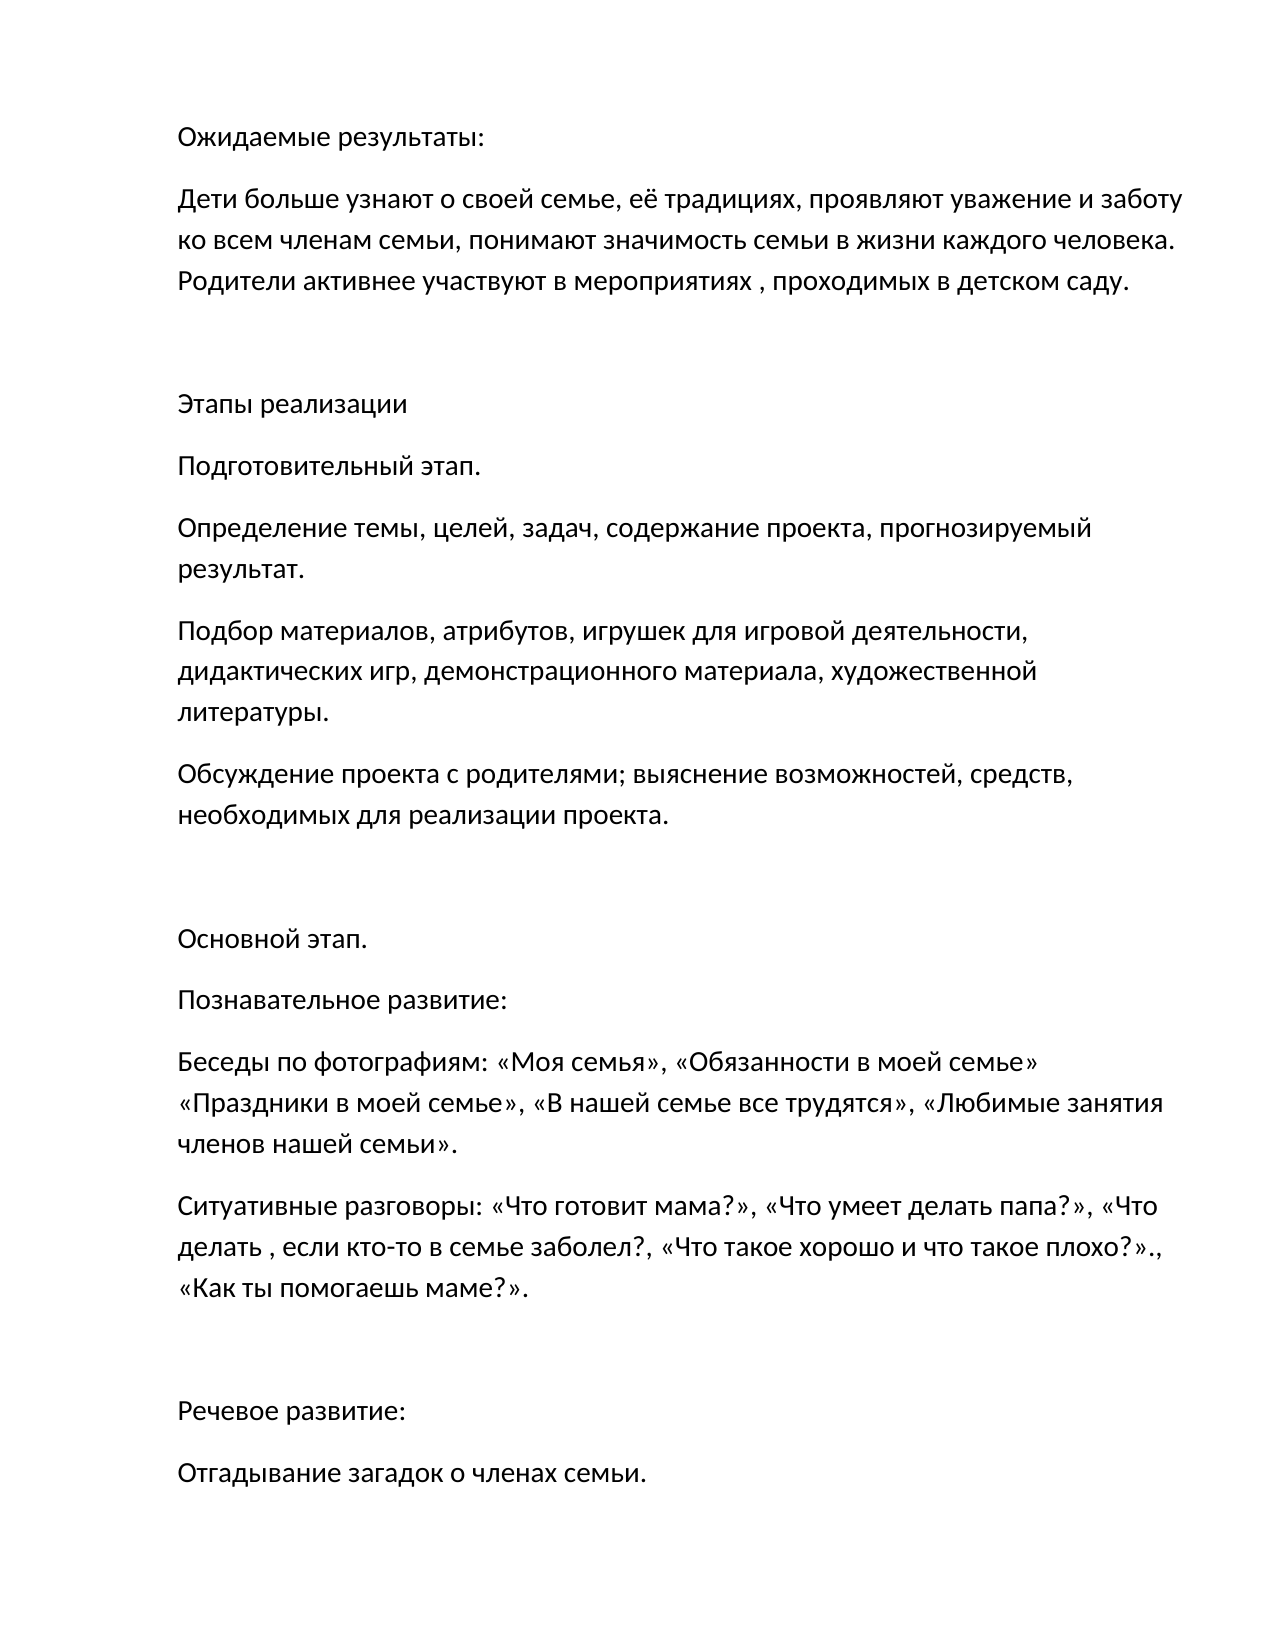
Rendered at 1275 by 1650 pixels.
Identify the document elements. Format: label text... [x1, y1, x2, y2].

text Познавательное развитие: [177, 981, 1186, 1017]
text Подбор материалов, атрибутов, игрушек для игровой деятельности, дидактических игр, демонстрационного материала, художественной литературы. [177, 612, 1186, 729]
text Ожидаемые результаты: [177, 118, 1186, 154]
text Определение темы, целей, задач, содержание проекта, прогнозируемый результат. [177, 509, 1186, 585]
text Ситуативные разговоры: «Что готовит мама?», «Что умеет делать папа?», «Что делать , если кто-то в семье заболел?, «Что такое хорошо и что такое плохо?»., «Как ты помогаешь маме?». [177, 1187, 1186, 1304]
text Подготовительный этап. [177, 447, 1186, 483]
text Речевое развитие: [177, 1392, 1186, 1428]
text Отгадывание загадок о членах семьи. [177, 1454, 1186, 1490]
text Беседы по фотографиям: «Моя семья», «Обязанности в моей семье» «Праздники в моей семье», «В нашей семье все трудятся», «Любимые занятия членов нашей семьи». [177, 1043, 1186, 1161]
text Этапы реализации [177, 385, 1186, 421]
text Обсуждение проекта с родителями; выяснение возможностей, средств, необходимых для реализации проекта. [177, 755, 1186, 832]
text Дети больше узнают о своей семье, её традициях, проявляют уважение и заботу ко всем членам семьи, понимают значимость семьи в жизни каждого человека. Родители активнее участвуют в мероприятиях , проходимых в детском саду. [177, 180, 1186, 297]
text Основной этап. [177, 920, 1186, 955]
